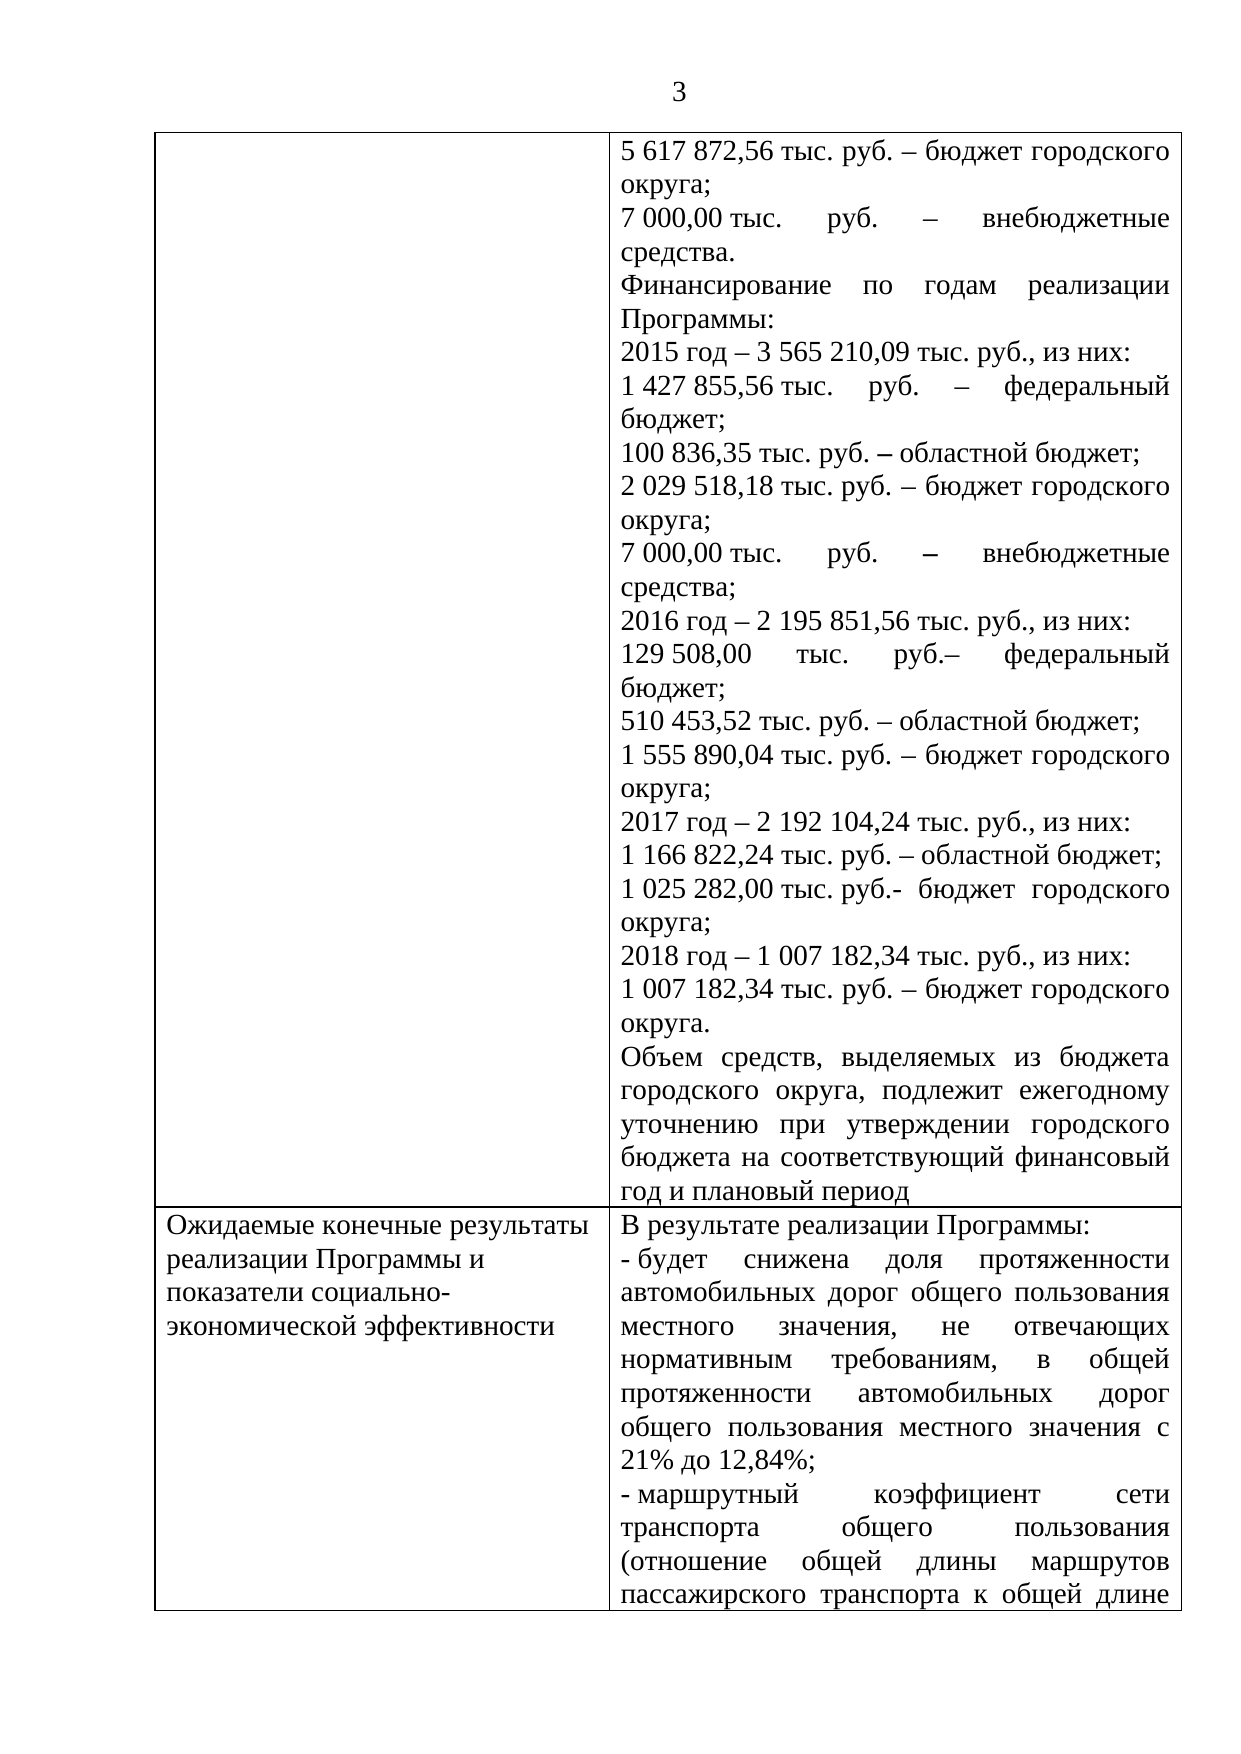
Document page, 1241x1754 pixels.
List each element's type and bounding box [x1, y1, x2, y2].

table_cell [156, 1208, 609, 1610]
table_cell [610, 1208, 1181, 1610]
table_cell [156, 133, 609, 1206]
table_cell [610, 133, 1181, 1206]
